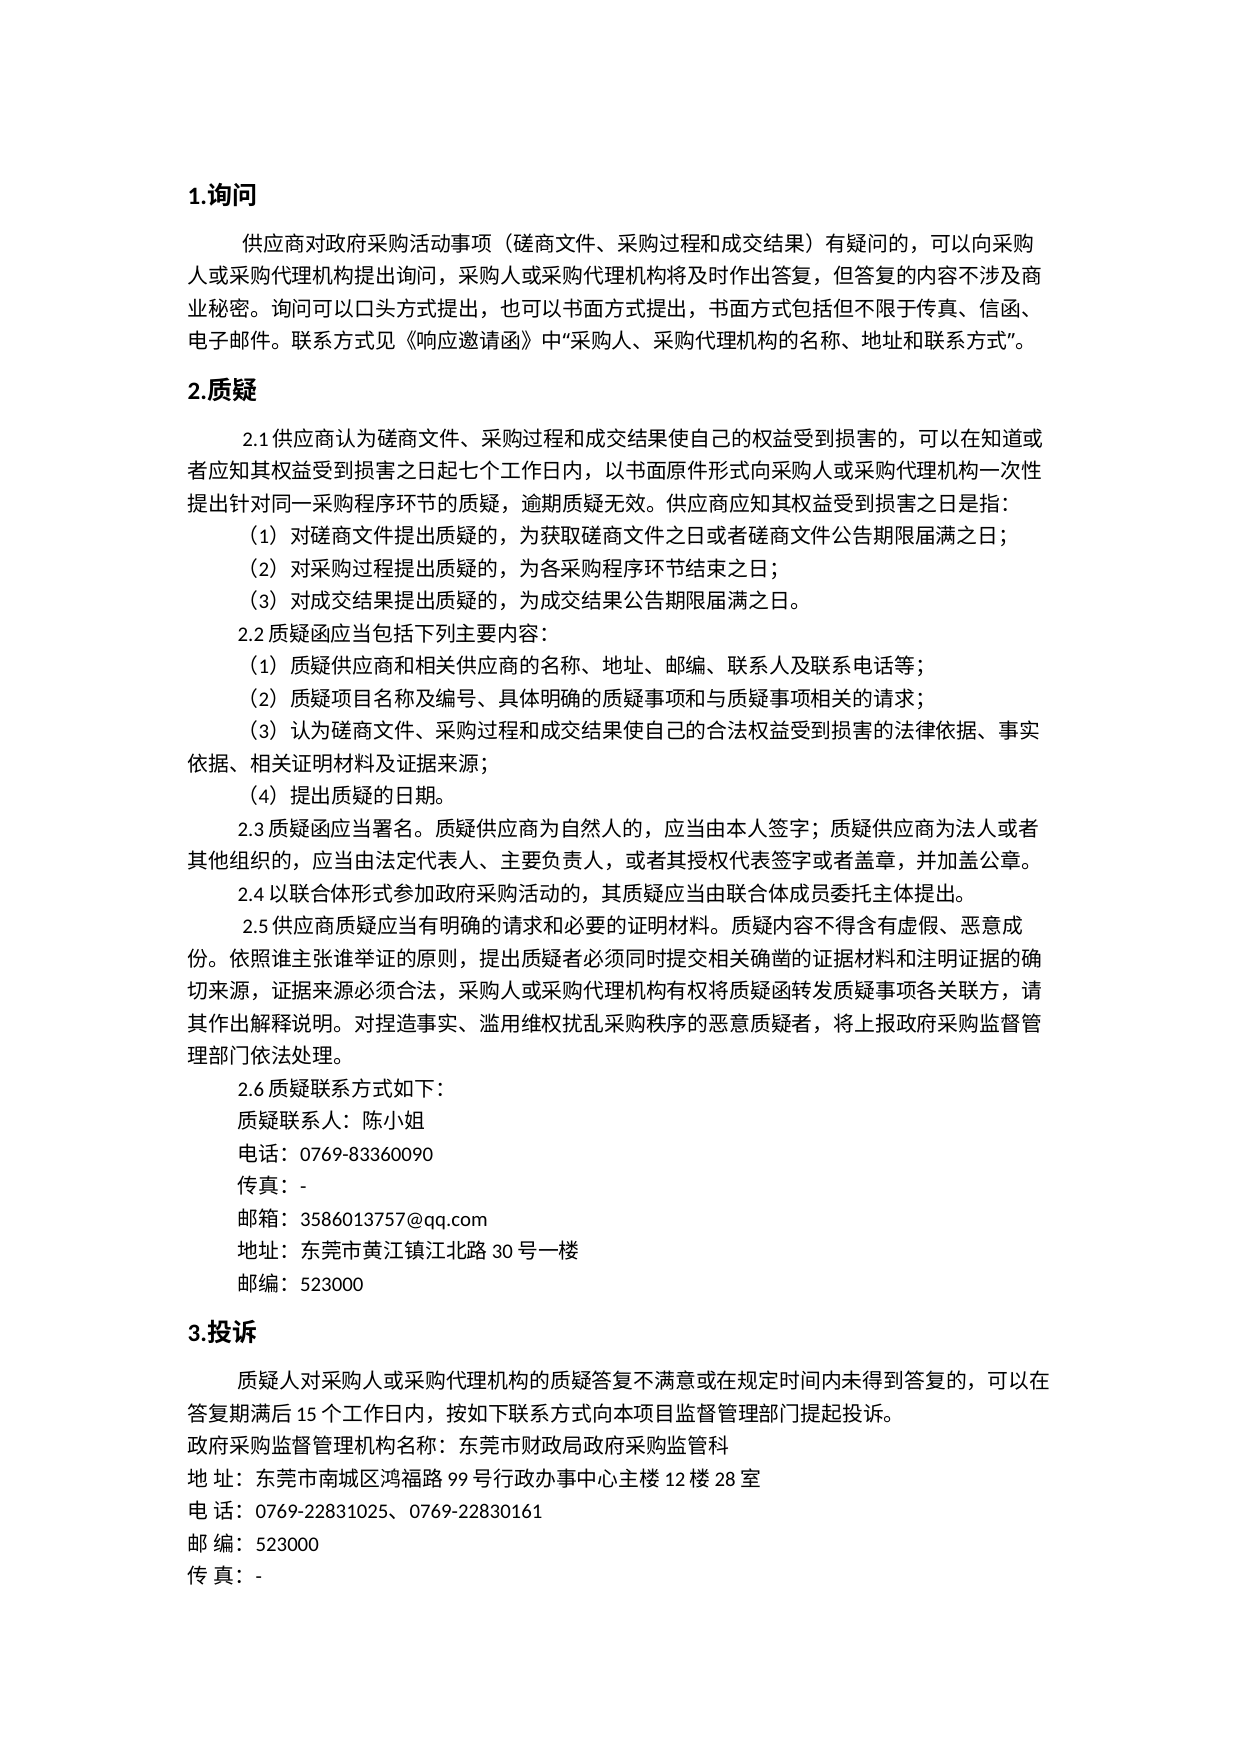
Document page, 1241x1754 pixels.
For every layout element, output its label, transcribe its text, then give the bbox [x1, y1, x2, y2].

text 政府采购监督管理机构名称：东莞市财政局政府采购监管科 [187, 1429, 1053, 1462]
text 供应商对政府采购活动事项（磋商文件、采购过程和成交结果）有疑问的，可以向采购人或采购代理机构提出询问，采购人或采购代理机构将及时作出答复，但答复的内容不涉及商业秘密。询问可以口头方式提出，也可以书面方式提出，书面方式包括但不限于传真、信函、电子邮件。联系方式见《响应邀请函》中“采购人、采购代理机构的名称、地址和联系方式”。 [187, 227, 1053, 357]
text 传真：- [187, 1169, 1053, 1202]
text 2.质疑 [187, 357, 1053, 422]
text 1.询问 [187, 162, 1053, 227]
text 邮箱：3586013757@qq.com [187, 1202, 1053, 1234]
text 3.投诉 [187, 1299, 1053, 1364]
text 电 话：0769-22831025、0769-22830161 [187, 1494, 1053, 1527]
text 地址：东莞市黄江镇江北路30号一楼 [187, 1234, 1053, 1267]
text 2.6质疑联系方式如下： [187, 1072, 1053, 1104]
text 质疑联系人：陈小姐 [187, 1104, 1053, 1137]
text 2.1供应商认为磋商文件、采购过程和成交结果使自己的权益受到损害的，可以在知道或者应知其权益受到损害之日起七个工作日内，以书面原件形式向采购人或采购代理机构一次性提出针对同一采购程序环节的质疑，逾期质疑无效。供应商应知其权益受到损害之日是指： [187, 422, 1053, 519]
text 2.4以联合体形式参加政府采购活动的，其质疑应当由联合体成员委托主体提出。 [187, 877, 1053, 909]
text （1）质疑供应商和相关供应商的名称、地址、邮编、联系人及联系电话等； [187, 649, 1053, 682]
text （3）对成交结果提出质疑的，为成交结果公告期限届满之日。 [187, 584, 1053, 617]
text 电话：0769-83360090 [187, 1137, 1053, 1169]
text 2.2质疑函应当包括下列主要内容： [187, 617, 1053, 649]
text （3）认为磋商文件、采购过程和成交结果使自己的合法权益受到损害的法律依据、事实依据、相关证明材料及证据来源； [187, 714, 1053, 779]
text 质疑人对采购人或采购代理机构的质疑答复不满意或在规定时间内未得到答复的，可以在答复期满后15个工作日内，按如下联系方式向本项目监督管理部门提起投诉。 [187, 1364, 1053, 1429]
text 邮 编：523000 [187, 1527, 1053, 1559]
text 传 真：- [187, 1559, 1053, 1592]
text 地 址：东莞市南城区鸿福路99号行政办事中心主楼12楼28室 [187, 1462, 1053, 1494]
text 2.3质疑函应当署名。质疑供应商为自然人的，应当由本人签字；质疑供应商为法人或者其他组织的，应当由法定代表人、主要负责人，或者其授权代表签字或者盖章，并加盖公章。 [187, 812, 1053, 877]
text （1）对磋商文件提出质疑的，为获取磋商文件之日或者磋商文件公告期限届满之日； [187, 519, 1053, 552]
text 2.5供应商质疑应当有明确的请求和必要的证明材料。质疑内容不得含有虚假、恶意成份。依照谁主张谁举证的原则，提出质疑者必须同时提交相关确凿的证据材料和注明证据的确切来源，证据来源必须合法，采购人或采购代理机构有权将质疑函转发质疑事项各关联方，请其作出解释说明。对捏造事实、滥用维权扰乱采购秩序的恶意质疑者，将上报政府采购监督管理部门依法处理。 [187, 909, 1053, 1072]
text （4）提出质疑的日期。 [187, 779, 1053, 812]
text （2）对采购过程提出质疑的，为各采购程序环节结束之日； [187, 552, 1053, 584]
text 邮编：523000 [187, 1267, 1053, 1299]
text （2）质疑项目名称及编号、具体明确的质疑事项和与质疑事项相关的请求； [187, 682, 1053, 714]
